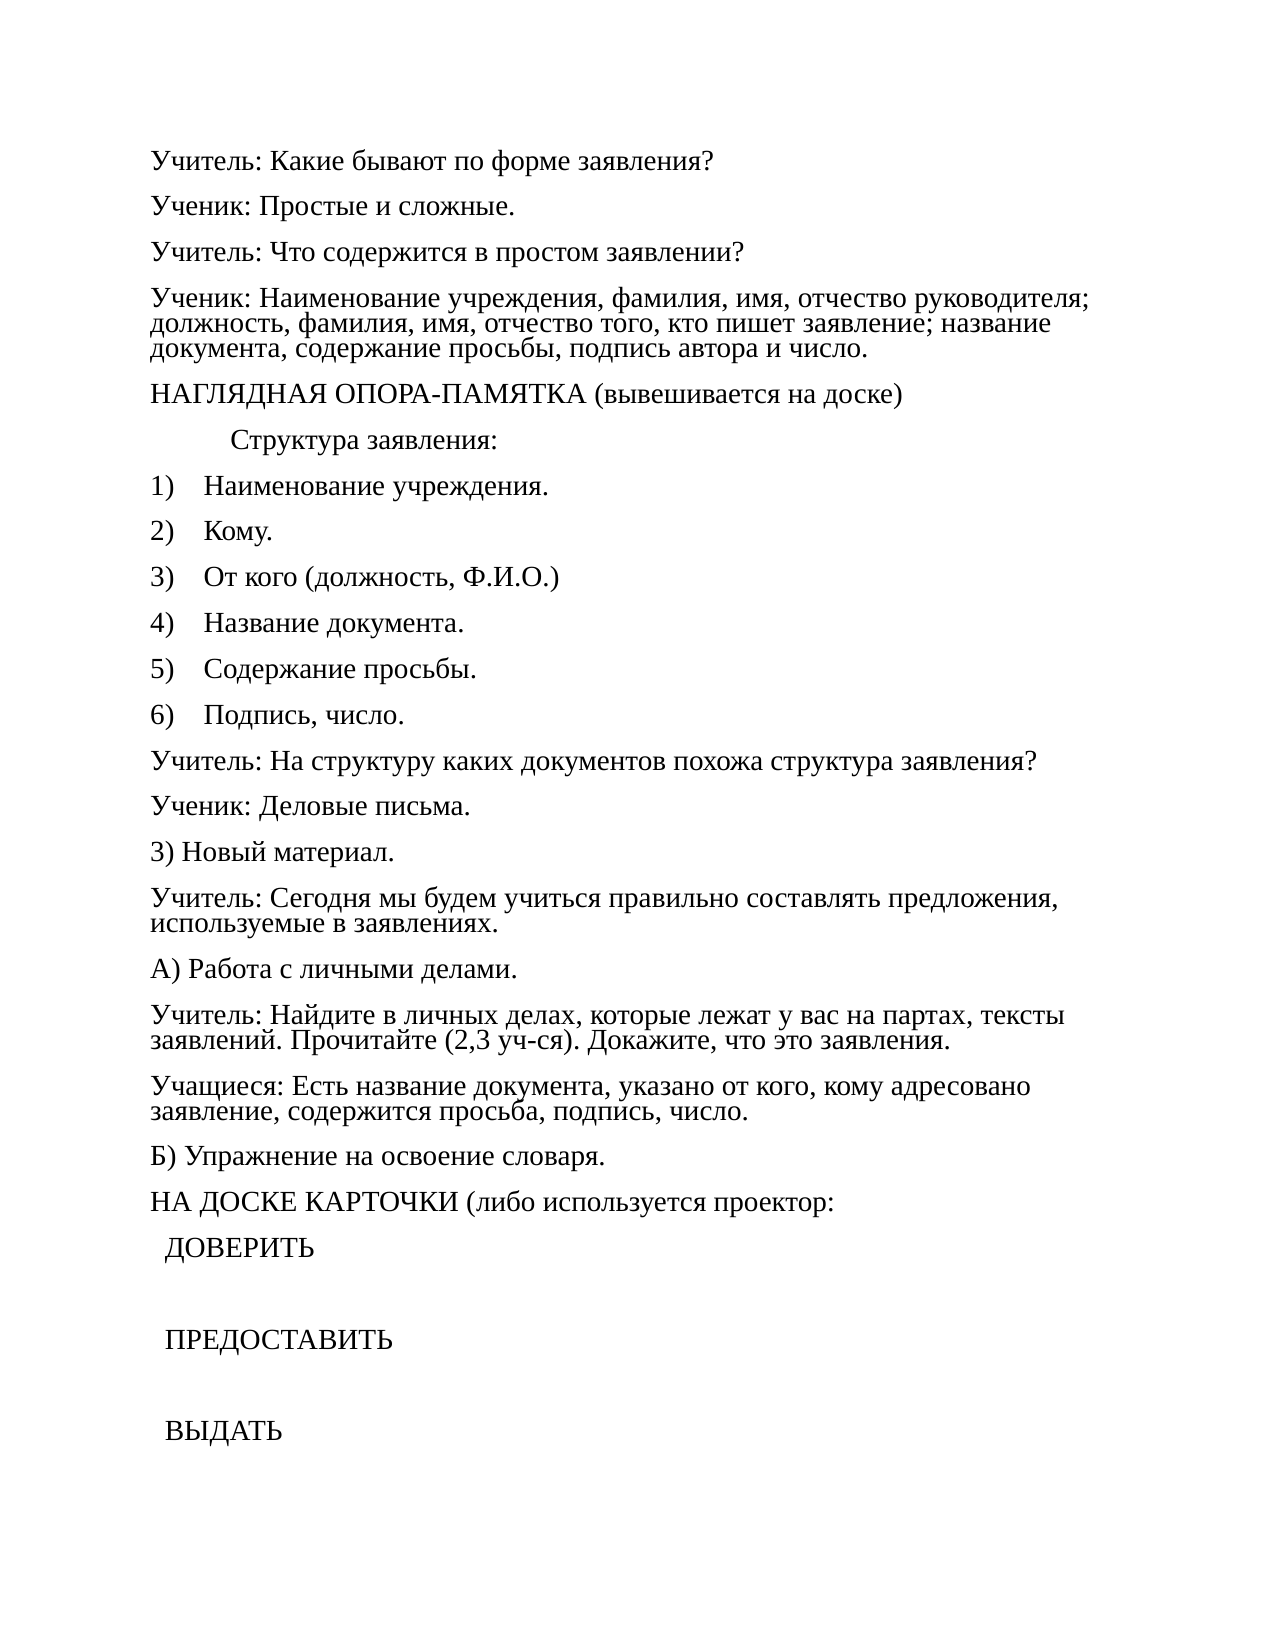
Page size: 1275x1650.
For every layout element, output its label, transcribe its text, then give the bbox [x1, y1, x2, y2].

text ВЫДАТЬ [150, 1421, 209, 1446]
text 6) Подпись, число. [150, 704, 1125, 729]
text Ученик: Деловые письма. [276, 796, 1125, 821]
text НАГЛЯДНАЯ ОПОРА-ПАМЯТКА (вывешивается на доске) [598, 383, 1125, 408]
text 3) От кого (должность, Ф.И.О.) [308, 567, 1125, 592]
text ДОВЕРИТЬ [150, 1237, 1125, 1262]
text 3) Новый материал. [150, 842, 1125, 867]
text ПРЕДОСТАВИТЬ [150, 1329, 1125, 1354]
text Ученик: Простые и сложные. [150, 196, 1125, 221]
text Структура заявления: [150, 429, 1125, 454]
text Учитель: Какие бывают по форме заявления? [502, 150, 1125, 175]
text Учитель: Какие бывают по форме заявления? [150, 150, 499, 175]
text Учитель: Найдите в личных делах, которые лежат у вас на партах, тексты заявлений. Прочитайте (2,3 уч-ся). Докажите, что это заявления. [150, 1004, 1125, 1054]
text Б) Упражнение на освоение словаря. [150, 1146, 1125, 1171]
text Учитель: Что содержится в простом заявлении? [150, 242, 1125, 267]
text 1) Наименование учреждения. [150, 475, 1125, 500]
text Учитель: На структуру каких документов похожа структура заявления? [150, 750, 1125, 775]
text Ученик: Наименование учреждения, фамилия, имя, отчество руководителя; должность, фамилия, имя, отчество того, кто пишет заявление; название документа, содержание просьбы, подпись автора и число. [150, 287, 1125, 362]
text 3) От кого (должность, Ф.И.О.) [150, 567, 311, 592]
text ВЫДАТЬ [226, 1421, 1125, 1446]
text Ученик: Деловые письма. [150, 796, 266, 821]
text НА ДОСКЕ КАРТОЧКИ (либо используется проектор: [216, 1192, 473, 1217]
text А) Работа с личными делами. [150, 958, 1125, 983]
text 4) Название документа. [150, 612, 1125, 637]
text НАГЛЯДНАЯ ОПОРА-ПАМЯТКА (вывешивается на доске) [150, 383, 601, 408]
text 5) Содержание просьбы. [150, 658, 1125, 683]
text НА ДОСКЕ КАРТОЧКИ (либо используется проектор: [470, 1192, 1125, 1217]
text Учитель: Сегодня мы будем учиться правильно составлять предложения, используемые в заявлениях. [150, 887, 1125, 937]
text 2) Кому. [150, 521, 1125, 546]
text Учащиеся: Есть название документа, указано от кого, кому адресовано заявление, содержится просьба, подпись, число. [150, 1075, 1125, 1125]
